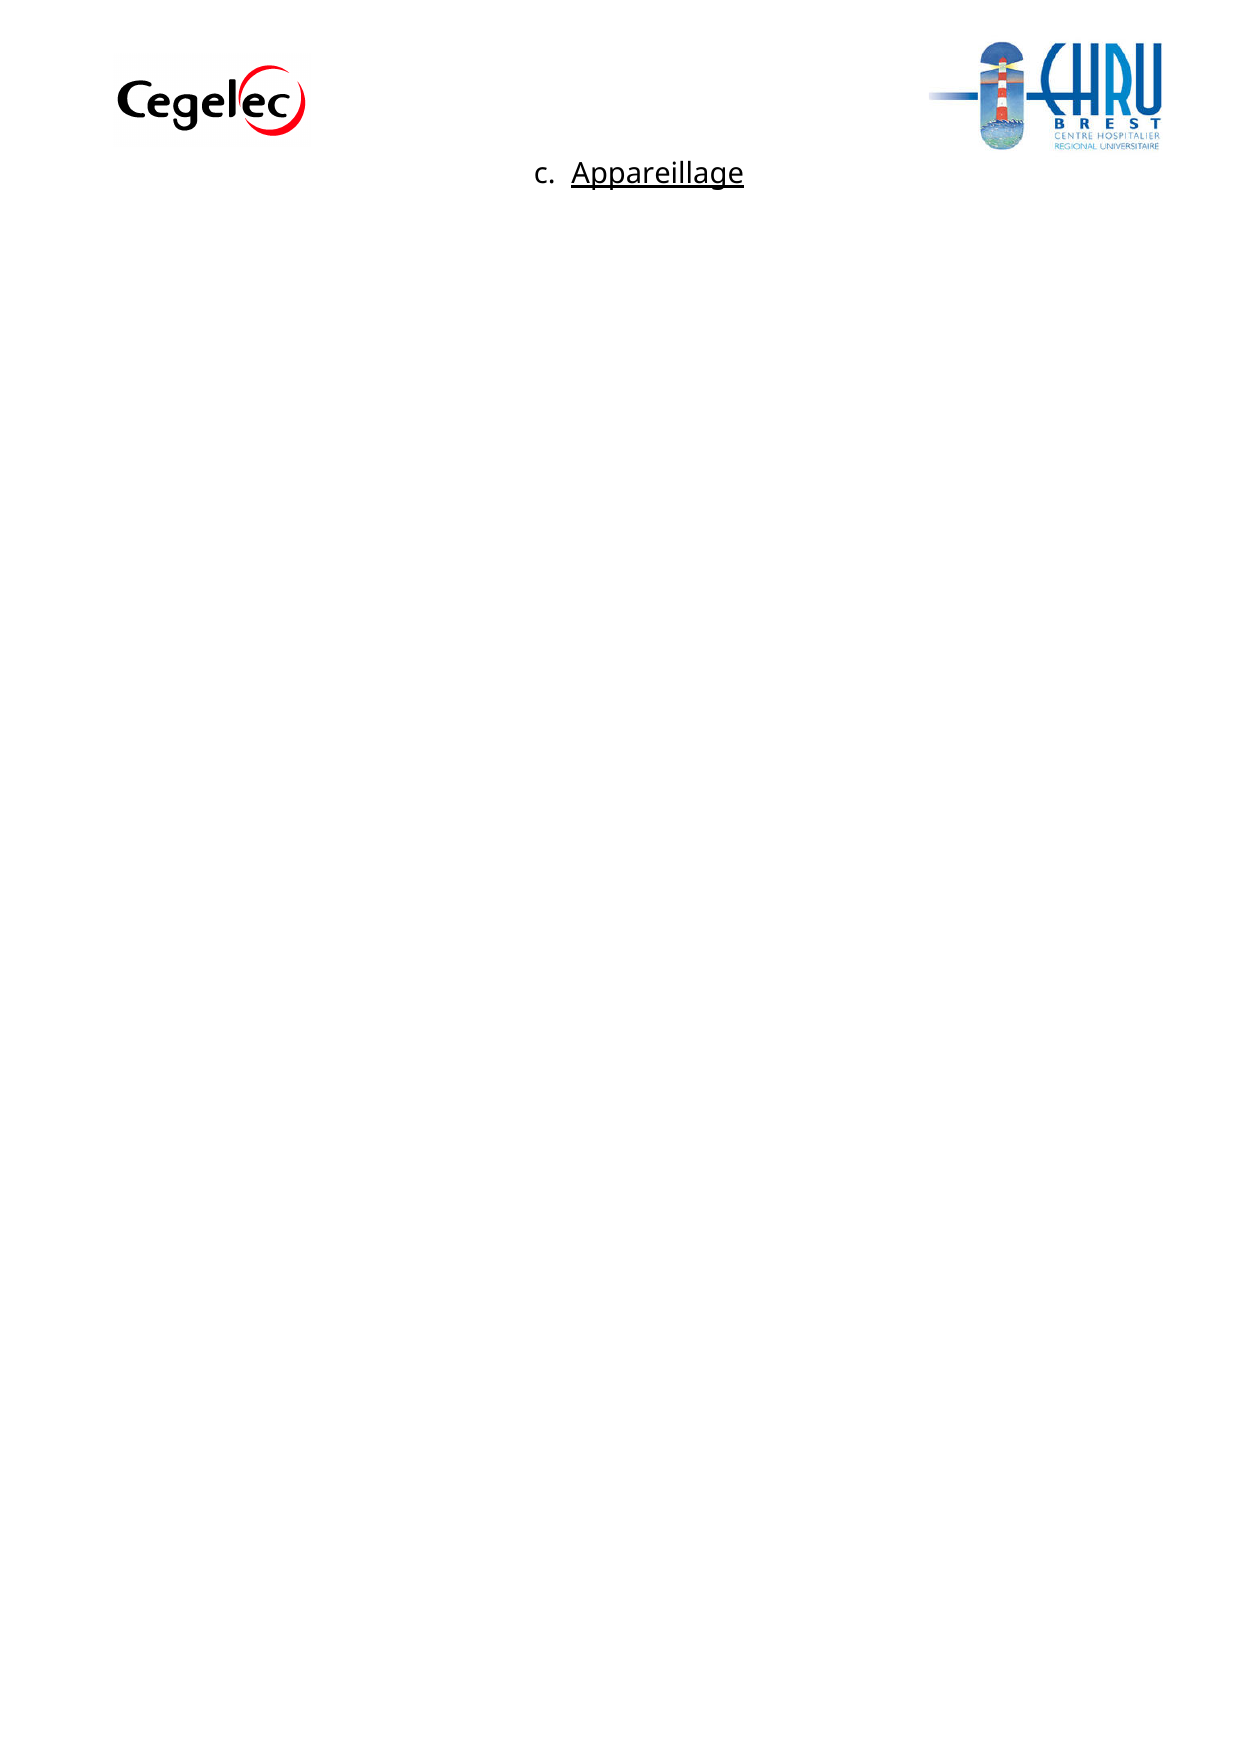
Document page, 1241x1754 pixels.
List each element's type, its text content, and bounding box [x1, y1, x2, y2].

picture [928, 17, 1163, 169]
subtitle Appareillage [185, 152, 1092, 192]
picture [113, 53, 311, 147]
